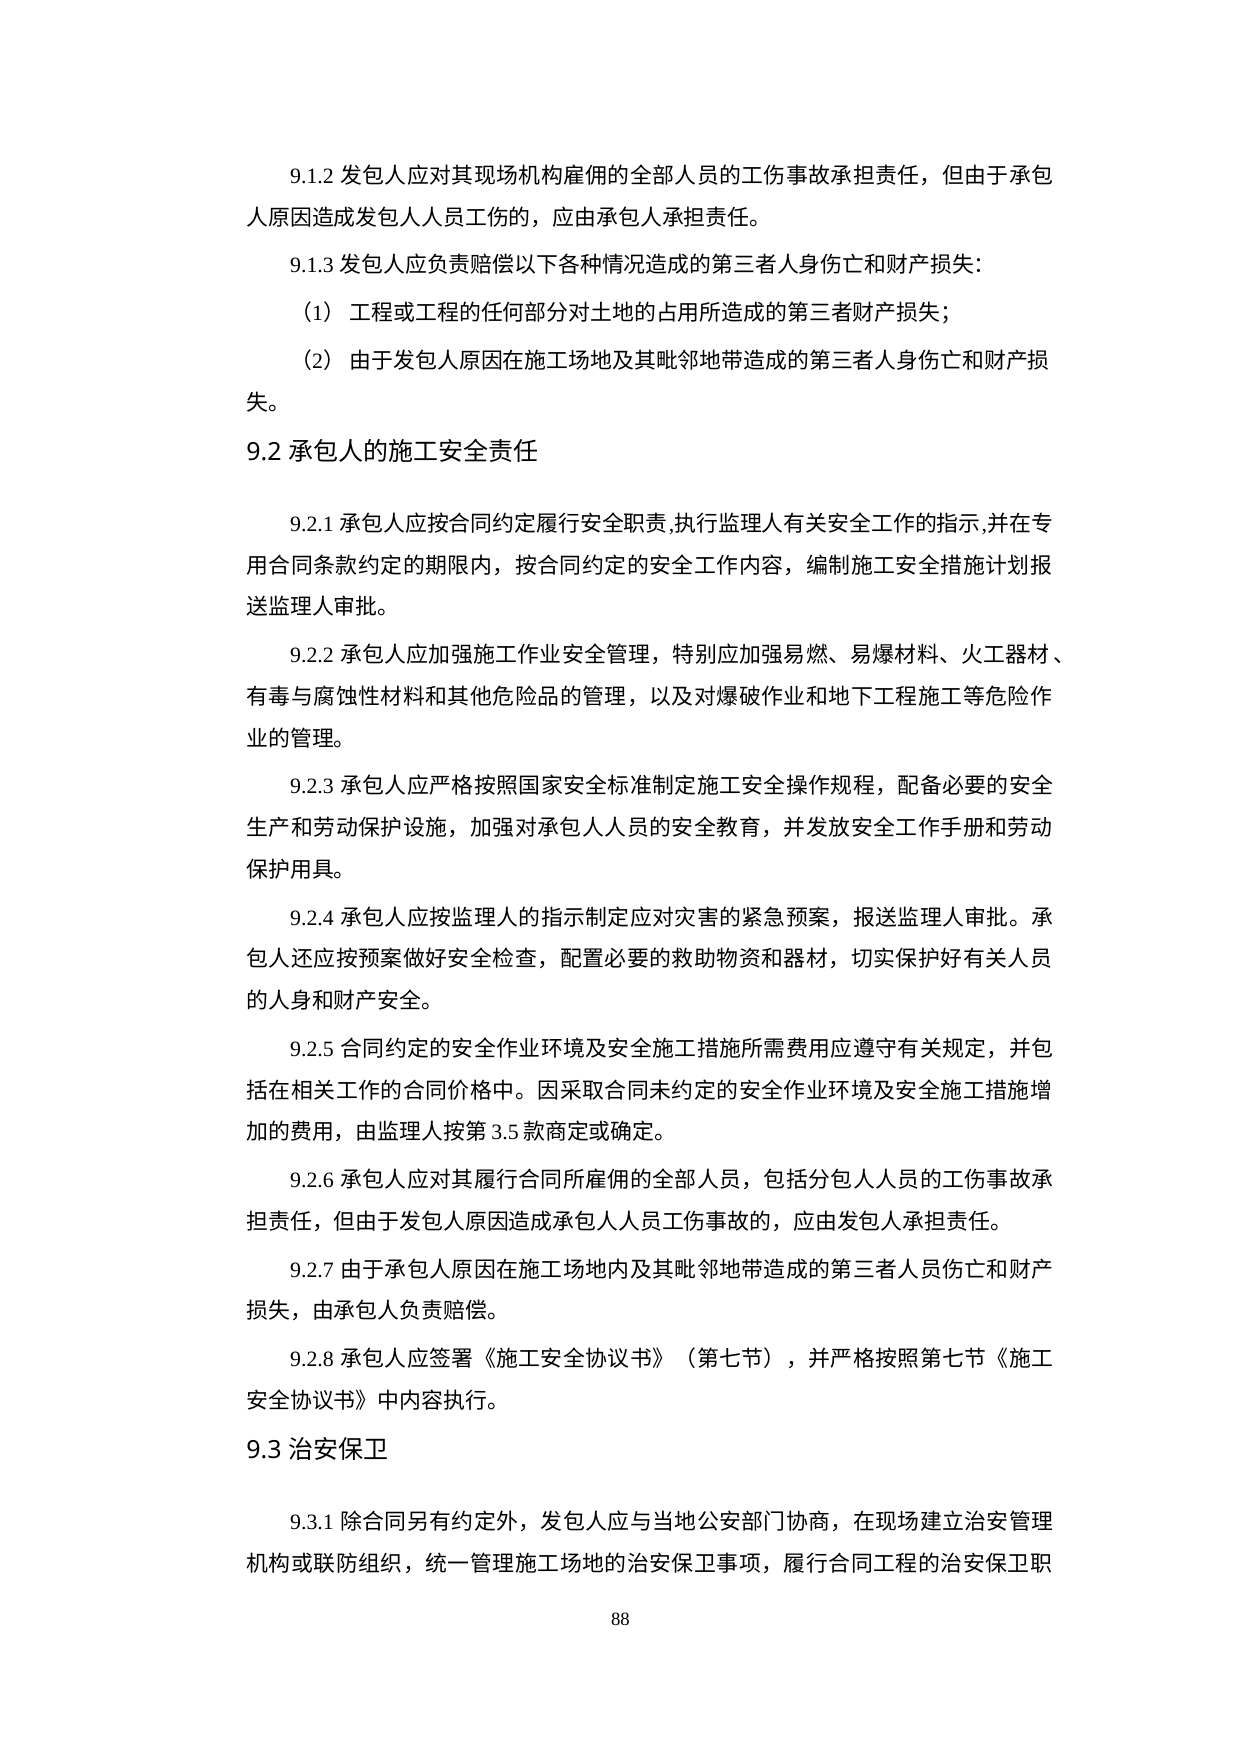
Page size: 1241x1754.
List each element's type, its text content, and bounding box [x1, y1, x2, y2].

text 9.2.5 合同约定的安全作业环境及安全施工措施所需费用应遵守有关规定，并包括在相关工作的合同价格中。因采取合同未约定的安全作业环境及安全施工措施增加的费用，由监理人按第3.5款商定或确定。 [246, 1023, 1053, 1148]
text 9.2.4 承包人应按监理人的指示制定应对灾害的紧急预案，报送监理人审批。承包人还应按预案做好安全检查，配置必要的救助物资和器材，切实保护好有关人员的人身和财产安全。 [246, 892, 1053, 1017]
text 9.2.3 承包人应严格按照国家安全标准制定施工安全操作规程，配备必要的安全生产和劳动保护设施，加强对承包人人员的安全教育，并发放安全工作手册和劳动保护用具。 [246, 761, 1053, 886]
text 9.2.8 承包人应签署《施工安全协议书》（第七节），并严格按照第七节《施工安全协议书》中内容执行。 [246, 1333, 1053, 1417]
text 9.3 治安保卫 [246, 1429, 1053, 1466]
text （2） 由于发包人原因在施工场地及其毗邻地带造成的第三者人身伤亡和财产损失。 [246, 335, 1053, 419]
text 9.2.7 由于承包人原因在施工场地内及其毗邻地带造成的第三者人员伤亡和财产损失，由承包人负责赔偿。 [246, 1244, 1053, 1327]
text 9.2 承包人的施工安全责任 [246, 431, 1053, 467]
text （1） 工程或工程的任何部分对土地的占用所造成的第三者财产损失； [246, 287, 1053, 329]
text 9.1.2 发包人应对其现场机构雇佣的全部人员的工伤事故承担责任，但由于承包人原因造成发包人人员工伤的，应由承包人承担责任。 [246, 150, 1053, 233]
text 9.1.3 发包人应负责赔偿以下各种情况造成的第三者人身伤亡和财产损失： [246, 239, 1053, 281]
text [246, 1496, 1053, 1579]
text 9.2.6 承包人应对其履行合同所雇佣的全部人员，包括分包人人员的工伤事故承担责任，但由于发包人原因造成承包人人员工伤事故的，应由发包人承担责任。 [246, 1154, 1053, 1238]
text 9.2.1 承包人应按合同约定履行安全职责,执行监理人有关安全工作的指示,并在专用合同条款约定的期限内，按合同约定的安全工作内容，编制施工安全措施计划报送监理人审批。 [246, 498, 1053, 623]
text 9.2.2 承包人应加强施工作业安全管理，特别应加强易燃、易爆材料、火工器材、有毒与腐蚀性材料和其他危险品的管理，以及对爆破作业和地下工程施工等危险作业的管理。 [246, 629, 1053, 754]
